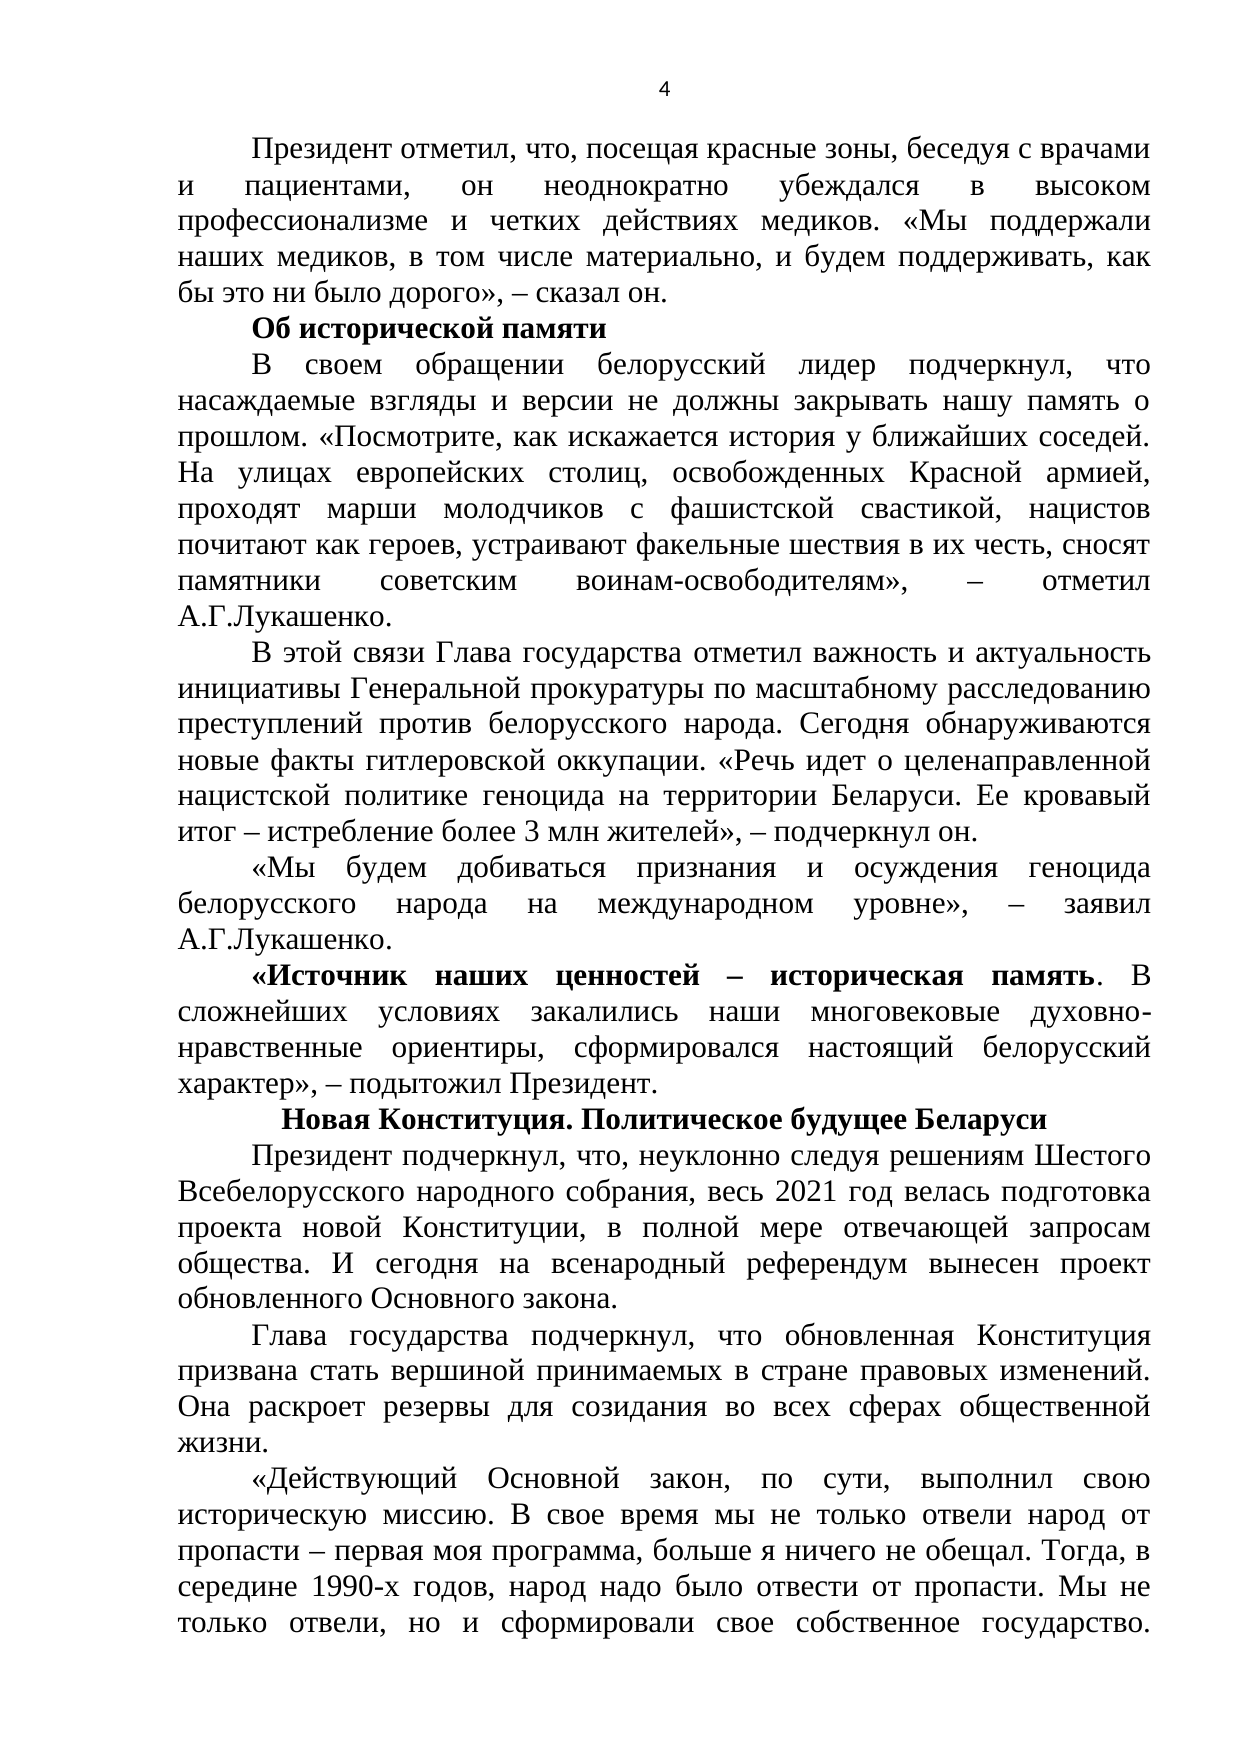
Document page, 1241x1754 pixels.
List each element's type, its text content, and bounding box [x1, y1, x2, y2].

text Президент отметил, что, посещая красные зоны, беседуя с врачами и пациентами, он неоднократно убеждался в высоком профессионализме и четких действиях медиков. «Мы поддержали наших медиков, в том числе материально, и будем поддерживать, как бы это ни было дорого», – сказал он. [177, 130, 1152, 309]
text Новая Конституция. Политическое будущее Беларуси [177, 1100, 1152, 1136]
text Президент подчеркнул, что, неуклонно следуя решениям Шестого Всебелорусского народного собрания, весь 2021 год велась подготовка проекта новой Конституции, в полной мере отвечающей запросам общества. И сегодня на всенародный референдум вынесен проект обновленного Основного закона. [177, 1136, 1152, 1316]
text Об исторической памяти [177, 309, 1152, 345]
text Глава государства подчеркнул, что обновленная Конституция призвана стать вершиной принимаемых в стране правовых изменений. Она раскроет резервы для созидания во всех сферах общественной жизни. [177, 1316, 1152, 1459]
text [177, 1459, 1152, 1639]
text В своем обращении белорусский лидер подчеркнул, что насаждаемые взгляды и версии не должны закрывать нашу память о прошлом. «Посмотрите, как искажается история у ближайших соседей. На улицах европейских столиц, освобожденных Красной армией, проходят марши молодчиков с фашистской свастикой, нацистов почитают как героев, устраивают факельные шествия в их честь, сносят памятники советским воинам-освободителям», – отметил А.Г.Лукашенко. [177, 345, 1152, 633]
text «Источник наших ценностей – историческая память. В сложнейших условиях закалились наши многовековые духовно-нравственные ориентиры, сформировался настоящий белорусский характер», – подытожил Президент. [177, 956, 1152, 1100]
text В этой связи Глава государства отметил важность и актуальность инициативы Генеральной прокуратуры по масштабному расследованию преступлений против белорусского народа. Сегодня обнаруживаются новые факты гитлеровской оккупации. «Речь идет о целенаправленной нацистской политике геноцида на территории Беларуси. Ее кровавый итог – истребление более 3 млн жителей», – подчеркнул он. [177, 633, 1152, 848]
text «Мы будем добиваться признания и осуждения геноцида белорусского народа на международном уровне», – заявил А.Г.Лукашенко. [177, 848, 1152, 956]
